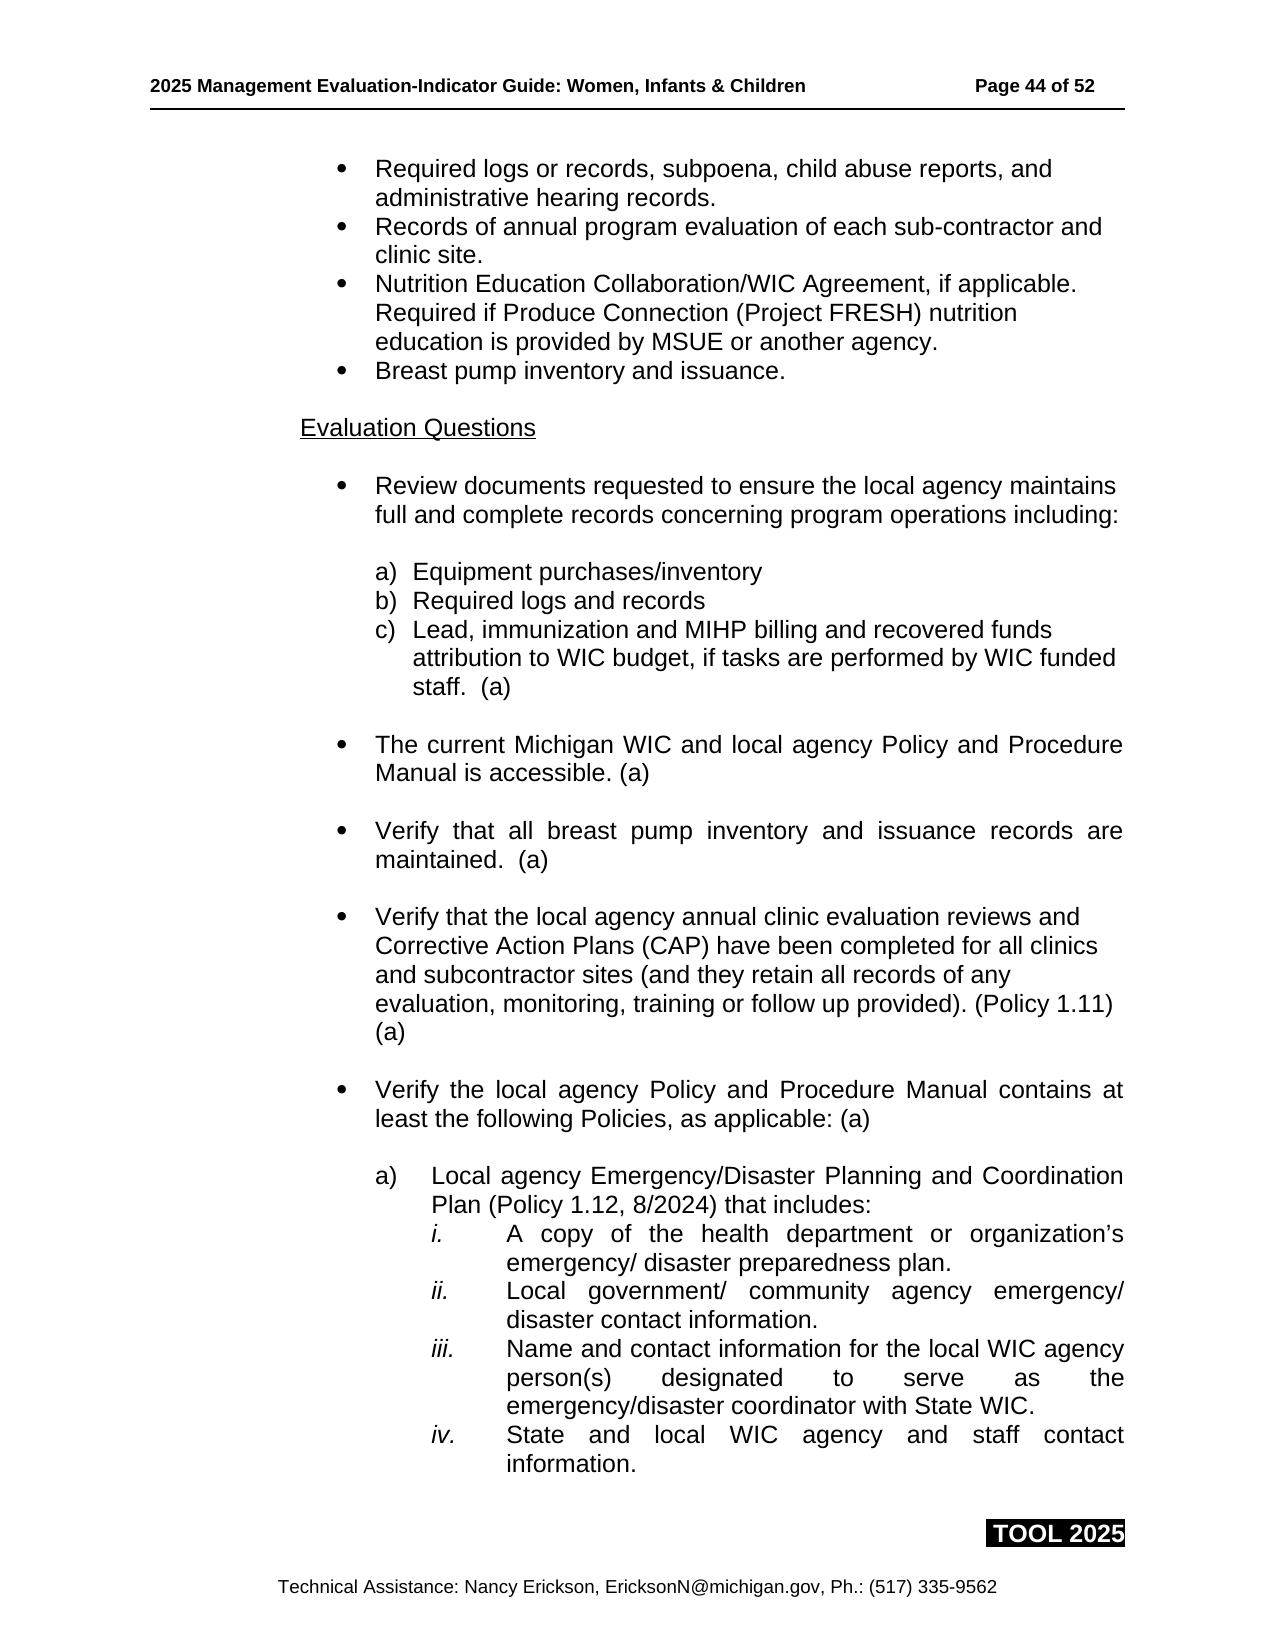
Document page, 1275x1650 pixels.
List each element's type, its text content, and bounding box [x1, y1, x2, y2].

list Name and contact information for the local WIC agency person(s) designated to serve as the emergency/disaster coordinator with State WIC. [431, 1334, 1125, 1420]
list Local agency Emergency/Disaster Planning and Coordination Plan (Policy 1.12, 8/2024) that includes: [375, 1161, 1125, 1219]
list Verify that the local agency annual clinic evaluation reviews and Corrective Action Plans (CAP) have been completed for all clinics and subcontractor sites (and they retain all records of any evaluation, monitoring, training or follow up provided). (Policy 1.11) (a) [337, 902, 1125, 1046]
list Breast pump inventory and issuance. [337, 356, 1125, 384]
list Records of annual program evaluation of each sub-contractor and clinic site. [337, 212, 1125, 269]
list Required logs or records, subpoena, child abuse reports, and administrative hearing records. [337, 154, 1125, 212]
list State and local WIC agency and staff contact information. [431, 1420, 1125, 1477]
list Local government/ community agency emergency/ disaster contact information. [431, 1276, 1125, 1334]
list Equipment purchases/inventory [375, 557, 1125, 586]
list Verify that all breast pump inventory and issuance records are maintained. (a) [337, 816, 1125, 873]
list Verify the local agency Policy and Procedure Manual contains at least the following Policies, as applicable: (a) [337, 1075, 1125, 1132]
list Nutrition Education Collaboration/WIC Agreement, if applicable. Required if Produce Connection (Project FRESH) nutrition education is provided by MSUE or another agency. [337, 269, 1125, 356]
list The current Michigan WIC and local agency Policy and Procedure Manual is accessible. (a) [337, 729, 1125, 787]
text Evaluation Questions [300, 413, 1125, 442]
list A copy of the health department or organization’s emergency/ disaster preparedness plan. [431, 1219, 1125, 1276]
list Review documents requested to ensure the local agency maintains full and complete records concerning program operations including: [337, 471, 1125, 528]
list Required logs and records [375, 586, 1125, 614]
list Lead, immunization and MIHP billing and recovered funds attribution to WIC budget, if tasks are performed by WIC funded staff. (a) [375, 614, 1125, 701]
